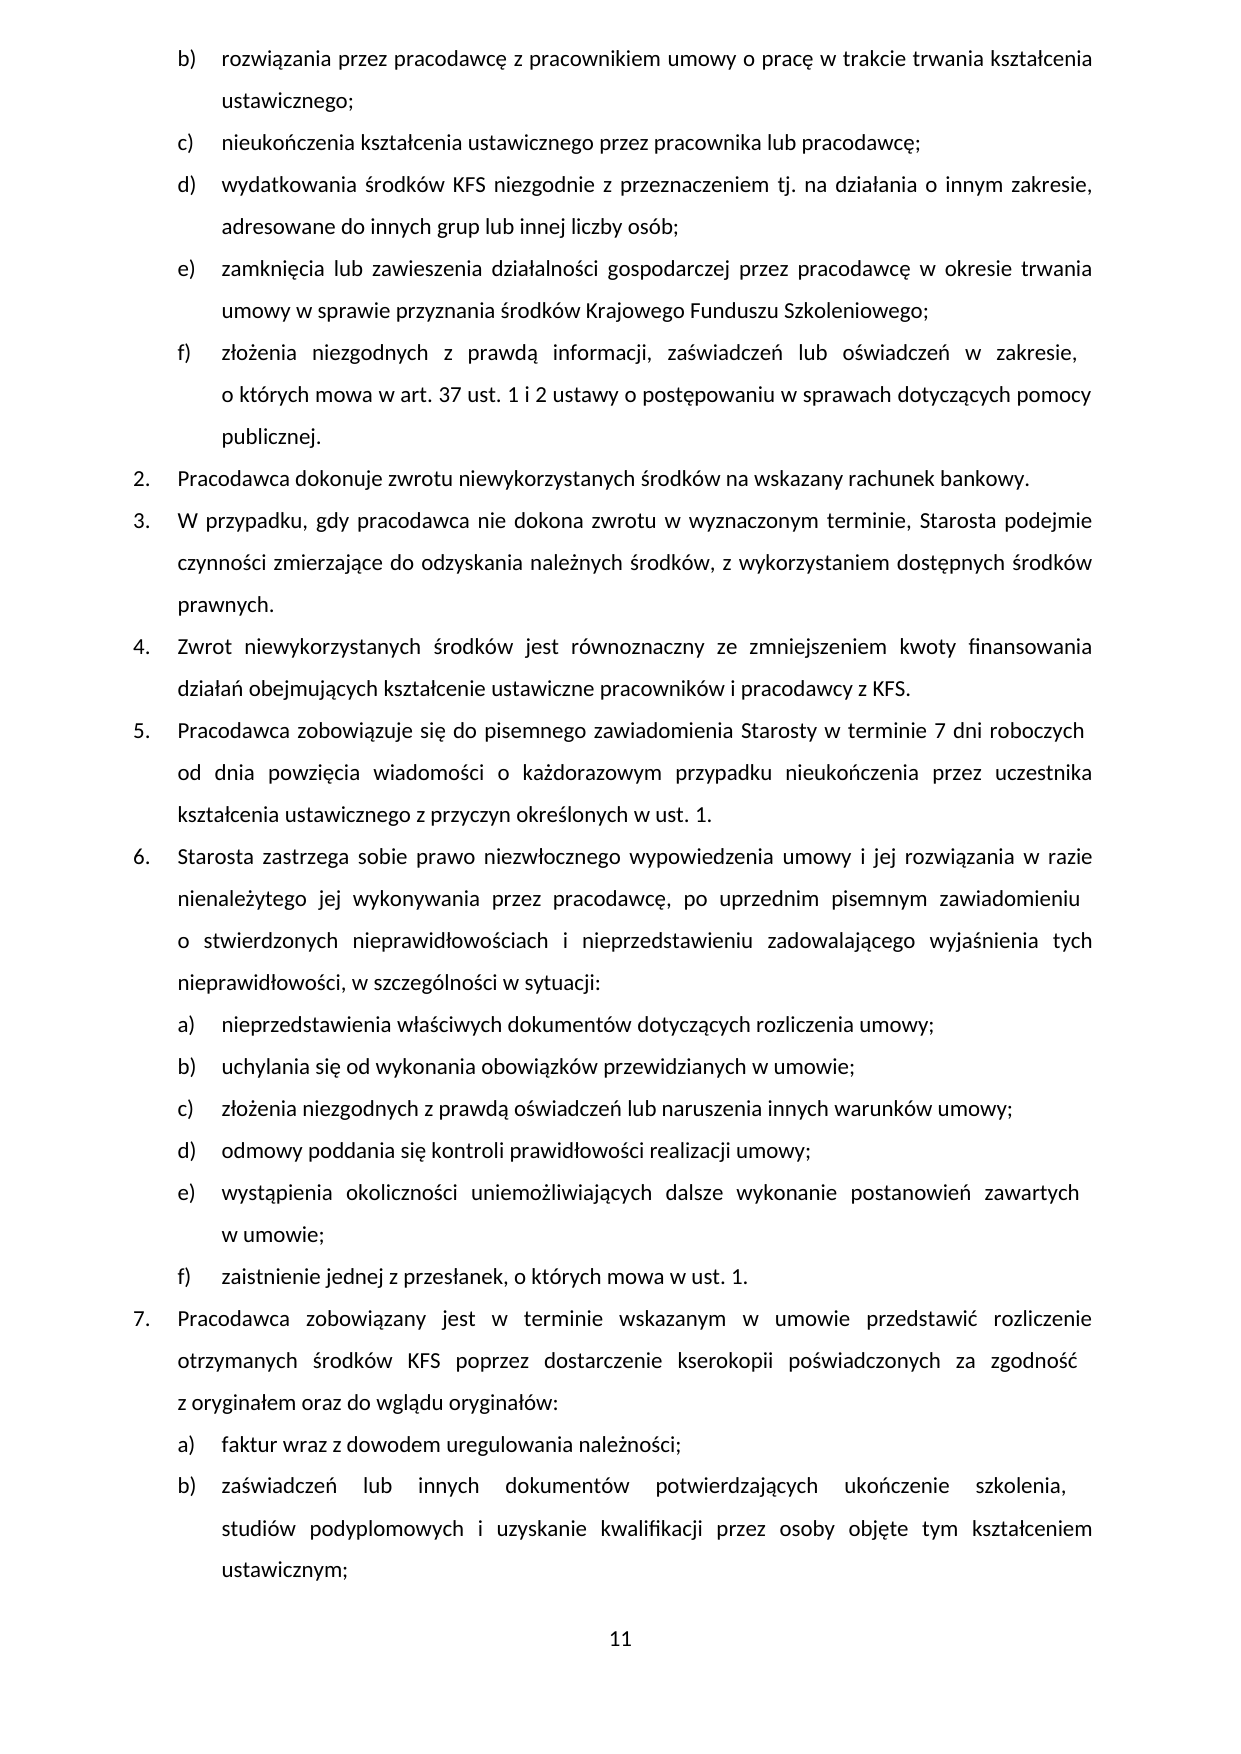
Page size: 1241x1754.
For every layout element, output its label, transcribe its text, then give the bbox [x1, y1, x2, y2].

list wydatkowania środków KFS niezgodnie z przeznaczeniem tj. na działania o innym zakresie, adresowane do innych grup lub innej liczby osób; [177, 170, 1093, 240]
list Starosta zastrzega sobie prawo niezwłocznego wypowiedzenia umowy i jej rozwiązania w razie nienależytego jej wykonywania przez pracodawcę, po uprzednim pisemnym zawiadomieniu o stwierdzonych nieprawidłowościach i nieprzedstawieniu zadowalającego wyjaśnienia tych nieprawidłowości, w szczególności w sytuacji: [133, 842, 1093, 996]
list odmowy poddania się kontroli prawidłowości realizacji umowy; [177, 1136, 1093, 1164]
list uchylania się od wykonania obowiązków przewidzianych w umowie; [177, 1052, 1093, 1080]
list wystąpienia okoliczności uniemożliwiających dalsze wykonanie postanowień zawartych w umowie; [177, 1178, 1093, 1248]
list złożenia niezgodnych z prawdą oświadczeń lub naruszenia innych warunków umowy; [177, 1094, 1093, 1122]
list faktur wraz z dowodem uregulowania należności; [177, 1430, 1093, 1458]
list Pracodawca zobowiązany jest w terminie wskazanym w umowie przedstawić rozliczenie otrzymanych środków KFS poprzez dostarczenie kserokopii poświadczonych za zgodność z oryginałem oraz do wglądu oryginałów: [133, 1304, 1093, 1416]
list Pracodawca zobowiązuje się do pisemnego zawiadomienia Starosty w terminie 7 dni roboczych od dnia powzięcia wiadomości o każdorazowym przypadku nieukończenia przez uczestnika kształcenia ustawicznego z przyczyn określonych w ust. 1. [133, 716, 1093, 828]
list zamknięcia lub zawieszenia działalności gospodarczej przez pracodawcę w okresie trwania umowy w sprawie przyznania środków Krajowego Funduszu Szkoleniowego; [177, 254, 1093, 324]
list zaświadczeń lub innych dokumentów potwierdzających ukończenie szkolenia, studiów podyplomowych i uzyskanie kwalifikacji przez osoby objęte tym kształceniem ustawicznym; [177, 1472, 1093, 1584]
list Zwrot niewykorzystanych środków jest równoznaczny ze zmniejszeniem kwoty finansowania działań obejmujących kształcenie ustawiczne pracowników i pracodawcy z KFS. [133, 632, 1093, 702]
list Pracodawca dokonuje zwrotu niewykorzystanych środków na wskazany rachunek bankowy. [133, 464, 1093, 492]
list nieprzedstawienia właściwych dokumentów dotyczących rozliczenia umowy; [177, 1010, 1093, 1038]
list W przypadku, gdy pracodawca nie dokona zwrotu w wyznaczonym terminie, Starosta podejmie czynności zmierzające do odzyskania należnych środków, z wykorzystaniem dostępnych środków prawnych. [133, 506, 1093, 618]
list nieukończenia kształcenia ustawicznego przez pracownika lub pracodawcę; [177, 128, 1093, 156]
list zaistnienie jednej z przesłanek, o których mowa w ust. 1. [177, 1262, 1093, 1290]
list rozwiązania przez pracodawcę z pracownikiem umowy o pracę w trakcie trwania kształcenia ustawicznego; [177, 44, 1093, 114]
list złożenia niezgodnych z prawdą informacji, zaświadczeń lub oświadczeń w zakresie, o których mowa w art. 37 ust. 1 i 2 ustawy o postępowaniu w sprawach dotyczących pomocy publicznej. [177, 338, 1093, 450]
